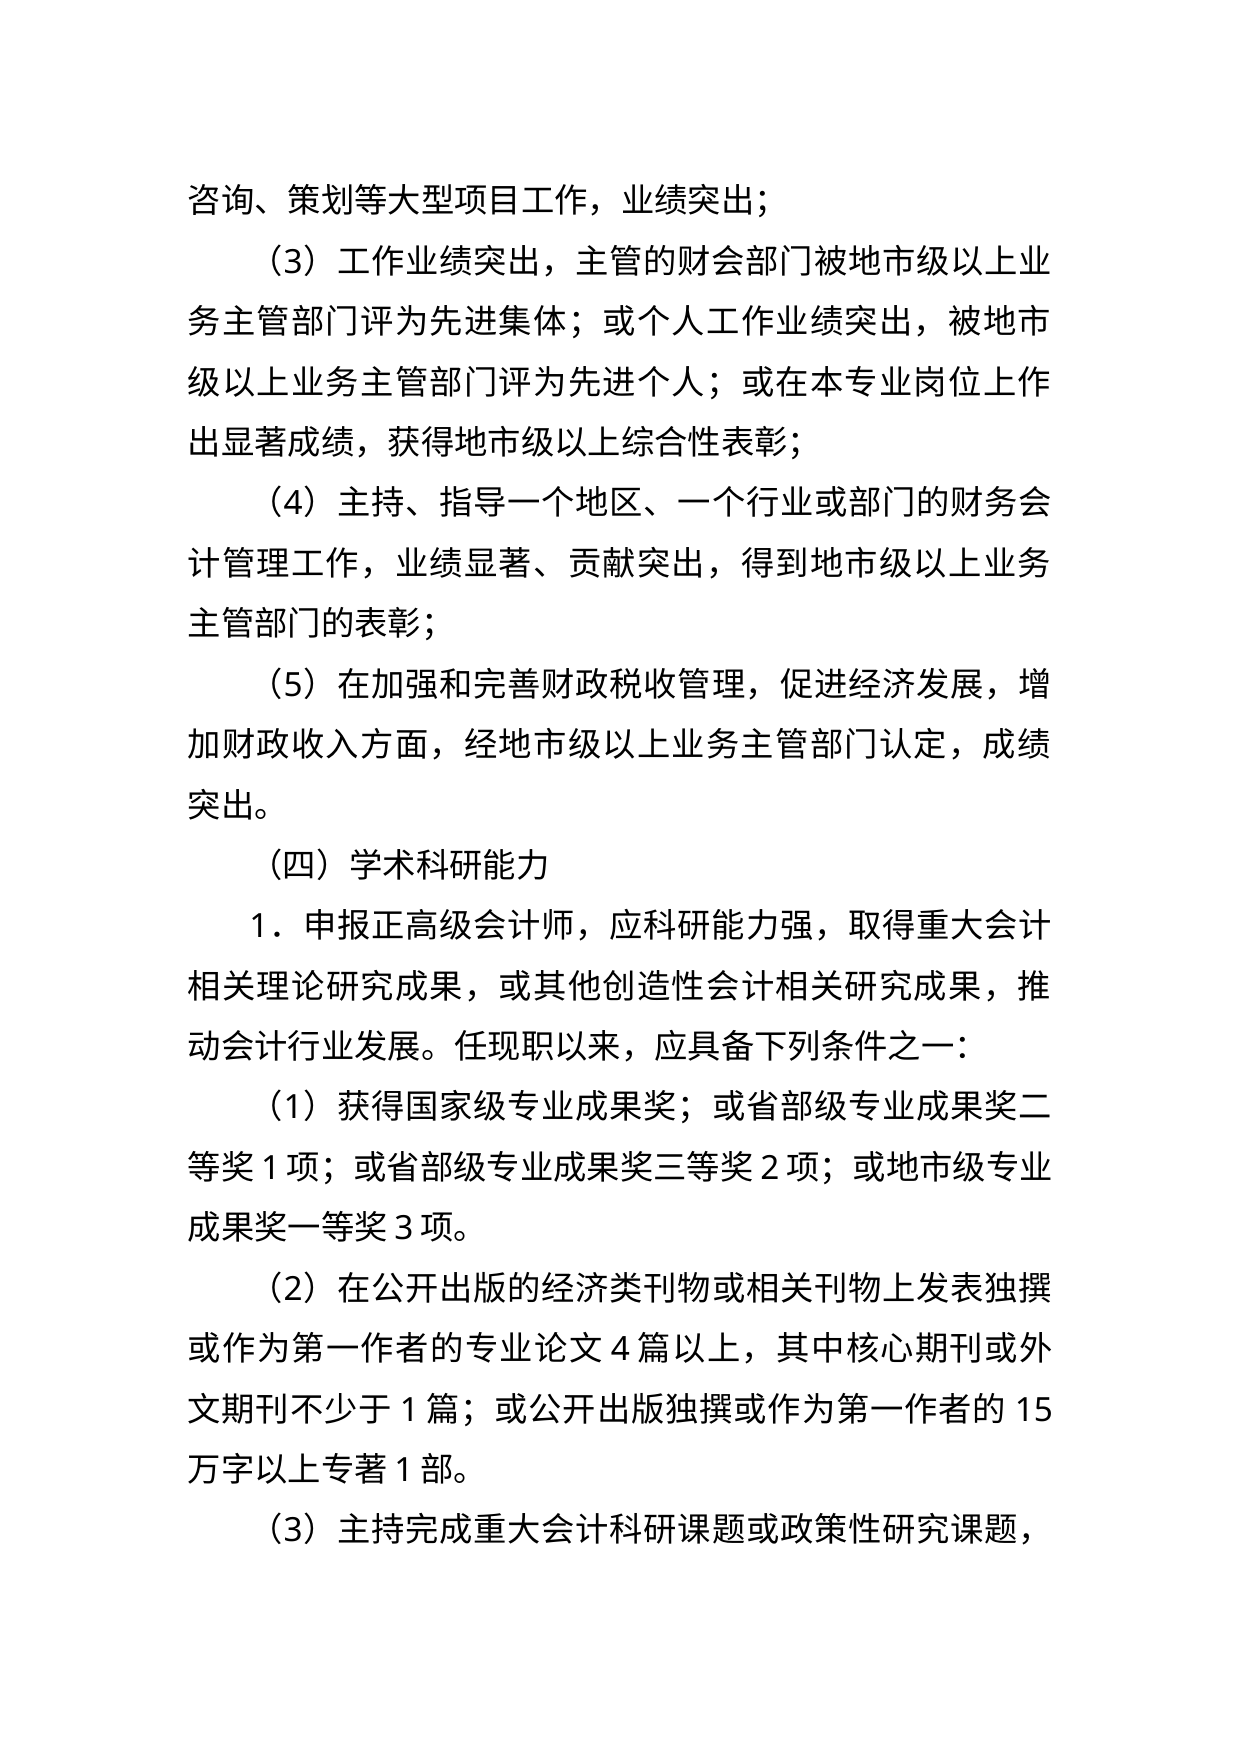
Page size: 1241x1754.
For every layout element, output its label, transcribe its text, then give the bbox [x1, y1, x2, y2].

text （5）在加强和完善财政税收管理，促进经济发展，增加财政收入方面，经地市级以上业务主管部门认定，成绩突出。 [187, 645, 1053, 827]
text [187, 1491, 1053, 1552]
text （四）学术科研能力 [187, 827, 1053, 887]
text （1）获得国家级专业成果奖；或省部级专业成果奖二等奖1项；或省部级专业成果奖三等奖2项；或地市级专业成果奖一等奖3项。 [187, 1068, 1053, 1249]
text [187, 162, 1053, 222]
text 1．申报正高级会计师，应科研能力强，取得重大会计相关理论研究成果，或其他创造性会计相关研究成果，推动会计行业发展。任现职以来，应具备下列条件之一： [187, 887, 1053, 1068]
text （2）在公开出版的经济类刊物或相关刊物上发表独撰或作为第一作者的专业论文4篇以上，其中核心期刊或外文期刊不少于1篇；或公开出版独撰或作为第一作者的15万字以上专著1部。 [187, 1249, 1053, 1491]
text （4）主持、指导一个地区、一个行业或部门的财务会计管理工作，业绩显著、贡献突出，得到地市级以上业务主管部门的表彰； [187, 464, 1053, 645]
text （3）工作业绩突出，主管的财会部门被地市级以上业务主管部门评为先进集体；或个人工作业绩突出，被地市级以上业务主管部门评为先进个人；或在本专业岗位上作出显著成绩，获得地市级以上综合性表彰； [187, 222, 1053, 464]
